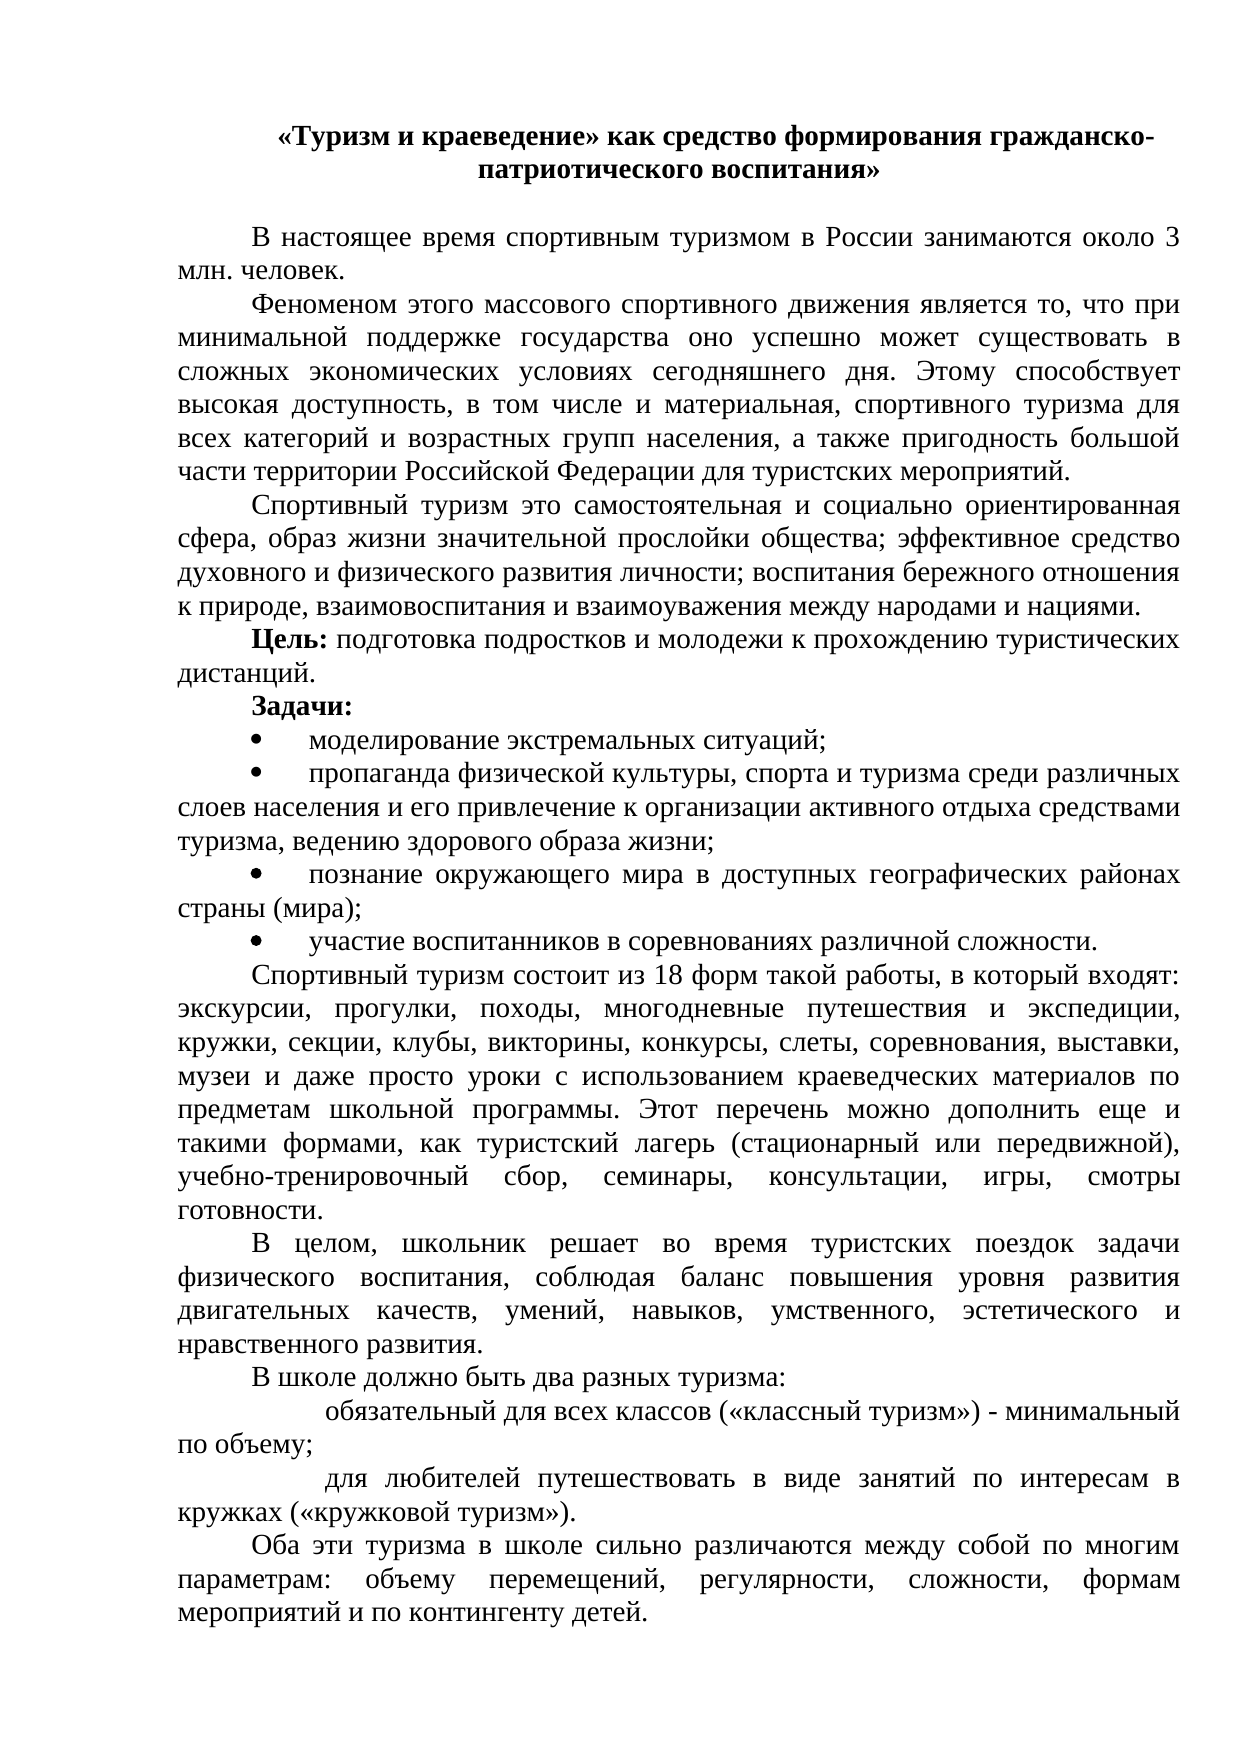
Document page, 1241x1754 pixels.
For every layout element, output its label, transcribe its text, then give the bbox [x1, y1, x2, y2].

list познание окружающего мира в доступных географических районах страны (мира); [177, 856, 1181, 923]
text В целом, школьник решает во время туристских поездок задачи физического воспитания, соблюдая баланс повышения уровня развития двигательных качеств, умений, навыков, умственного, эстетического и нравственного развития. [177, 1225, 1181, 1359]
list участие воспитанников в соревнованиях различной сложности. [177, 923, 1181, 957]
text  обязательный для всех классов («классный туризм») - минимальный по объему; [177, 1393, 1181, 1460]
text В школе должно быть два разных туризма: [177, 1359, 1181, 1393]
text Задачи: [177, 688, 1181, 722]
list моделирование экстремальных ситуаций; [177, 722, 1181, 756]
text Спортивный туризм это самостоятельная и социально ориентированная сфера, образ жизни значительной прослойки общества; эффективное средство духовного и физического развития личности; воспитания бережного отношения к природе, взаимовоспитания и взаимоуважения между народами и нациями. [177, 487, 1181, 621]
text «Туризм и краеведение» как средство формирования гражданско-патриотического воспитания» [177, 118, 1181, 185]
text Феноменом этого массового спортивного движения является то, что при минимальной поддержке государства оно успешно может существовать в сложных экономических условиях сегодняшнего дня. Этому способствует высокая доступность, в том числе и материальная, спортивного туризма для всех категорий и возрастных групп населения, а также пригодность большой части территории Российской Федерации для туристских мероприятий. [177, 286, 1181, 487]
text В настоящее время спортивным туризмом в России занимаются около 3 млн. человек. [177, 219, 1181, 286]
text  для любителей путешествовать в виде занятий по интересам в кружках («кружковой туризм»). [177, 1460, 1181, 1527]
text Оба эти туризма в школе сильно различаются между собой по многим параметрам: объему перемещений, регулярности, сложности, формам мероприятий и по контингенту детей. [177, 1527, 1181, 1628]
text Цель: подготовка подростков и молодежи к прохождению туристических дистанций. [177, 621, 1181, 688]
text Спортивный туризм состоит из 18 форм такой работы, в который входят: экскурсии, прогулки, походы, многодневные путешествия и экспедиции, кружки, секции, клубы, викторины, конкурсы, слеты, соревнования, выставки, музеи и даже просто уроки с использованием краеведческих материалов по предметам школьной программы. Этот перечень можно дополнить еще и такими формами, как туристский лагерь (стационарный или передвижной), учебно-тренировочный сбор, семинары, консультации, игры, смотры готовности. [177, 957, 1181, 1225]
list пропаганда физической культуры, спорта и туризма среди различных слоев населения и его привлечение к организации активного отдыха средствами туризма, ведению здорового образа жизни; [177, 756, 1181, 856]
